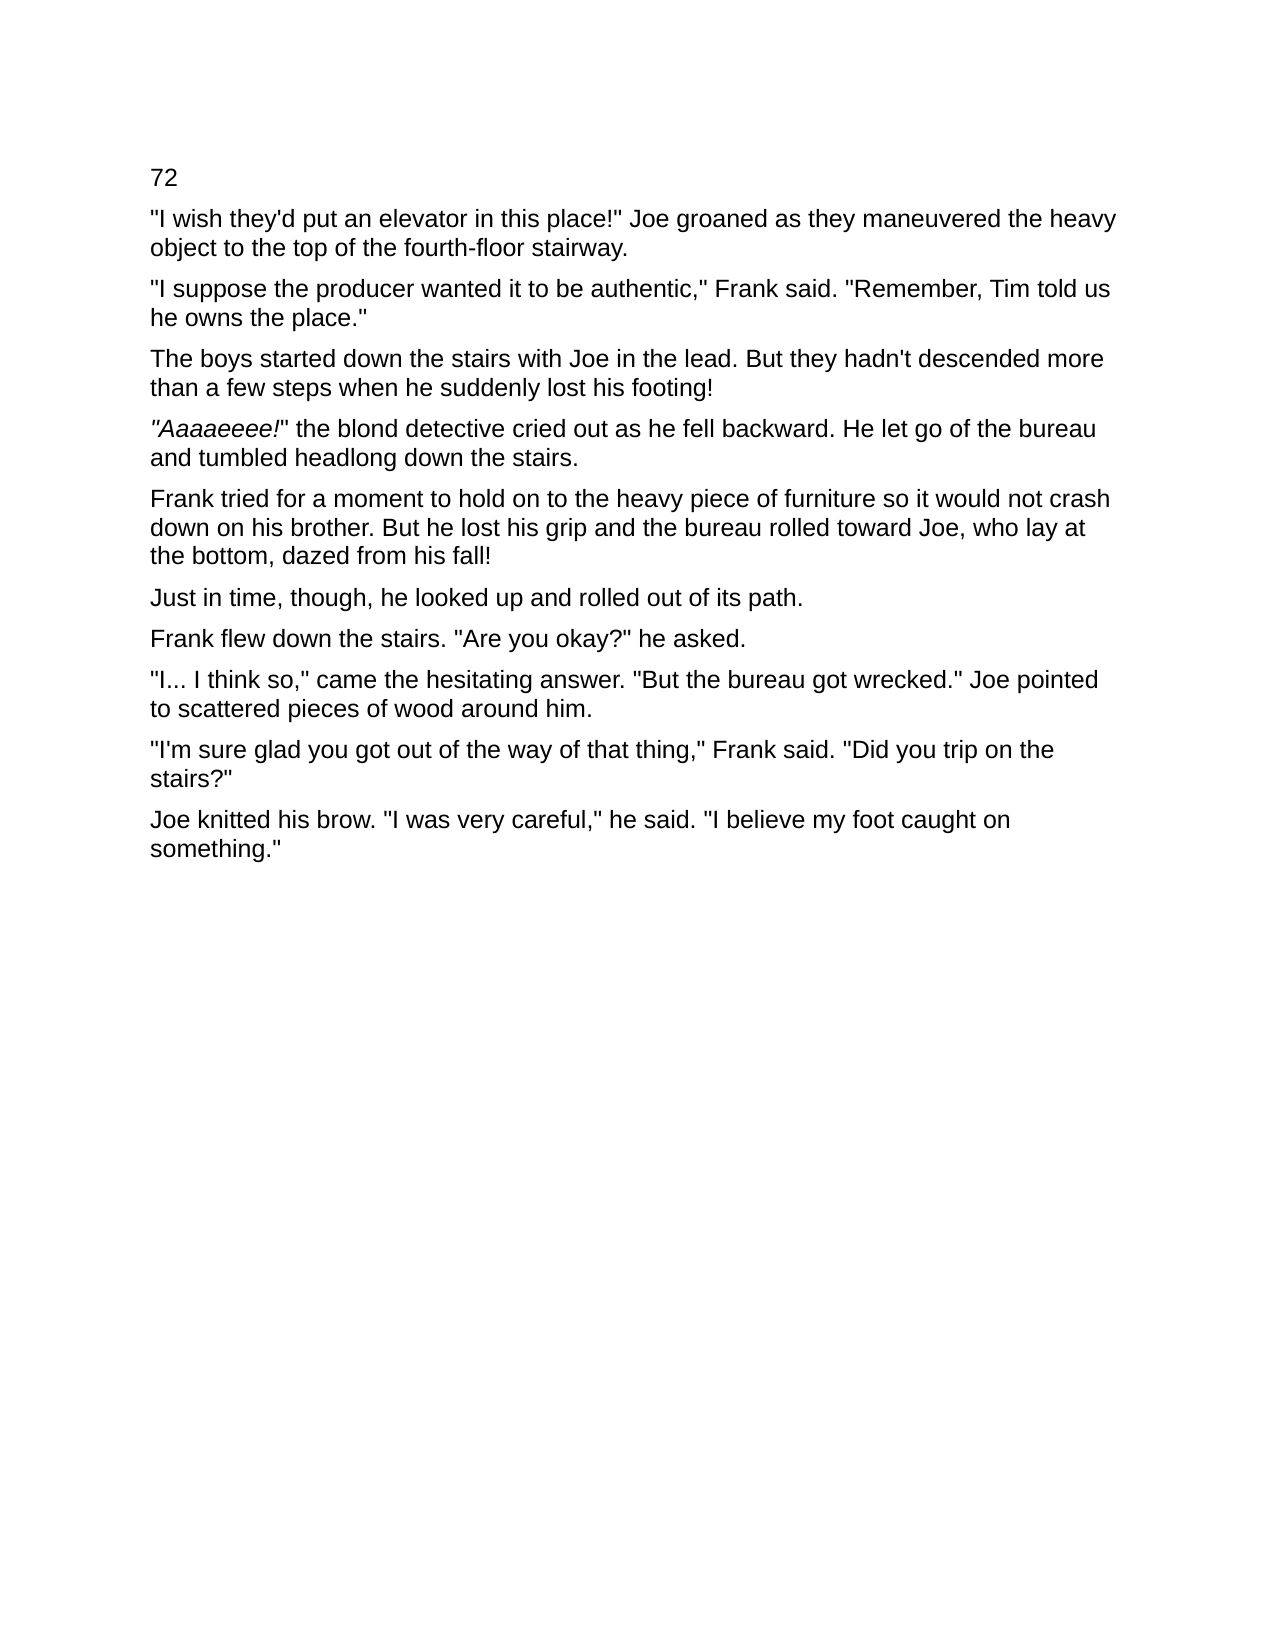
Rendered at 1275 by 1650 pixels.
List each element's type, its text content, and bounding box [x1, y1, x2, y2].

text "I'm sure glad you got out of the way of that thing," Frank said. "Did you trip on the stairs?" [150, 735, 1125, 792]
text Joe knitted his brow. "I was very careful," he said. "I believe my foot caught on something." [150, 805, 1125, 862]
text Just in time, though, he looked up and rolled out of its path. [150, 582, 1125, 611]
text The boys started down the stairs with Joe in the lead. But they hadn't descended more than a few steps when he suddenly lost his footing! [150, 344, 1125, 401]
text "Aaaaeeee!" the blond detective cried out as he fell backward. He let go of the bureau and tumbled headlong down the stairs. [150, 414, 1125, 471]
text 72 [150, 162, 1125, 191]
text "I suppose the producer wanted it to be authentic," Frank said. "Remember, Tim told us he owns the place." [150, 274, 1125, 331]
text Frank tried for a moment to hold on to the heavy piece of furniture so it would not crash down on his brother. But he lost his grip and the bureau rolled toward Joe, who lay at the bottom, dazed from his fall! [150, 484, 1125, 570]
text "I wish they'd put an elevator in this place!" Joe groaned as they maneuvered the heavy object to the top of the fourth-floor stairway. [150, 204, 1125, 261]
text Frank flew down the stairs. "Are you okay?" he asked. [150, 624, 1125, 652]
text "I... I think so," came the hesitating answer. "But the bureau got wrecked." Joe pointed to scattered pieces of wood around him. [150, 665, 1125, 722]
